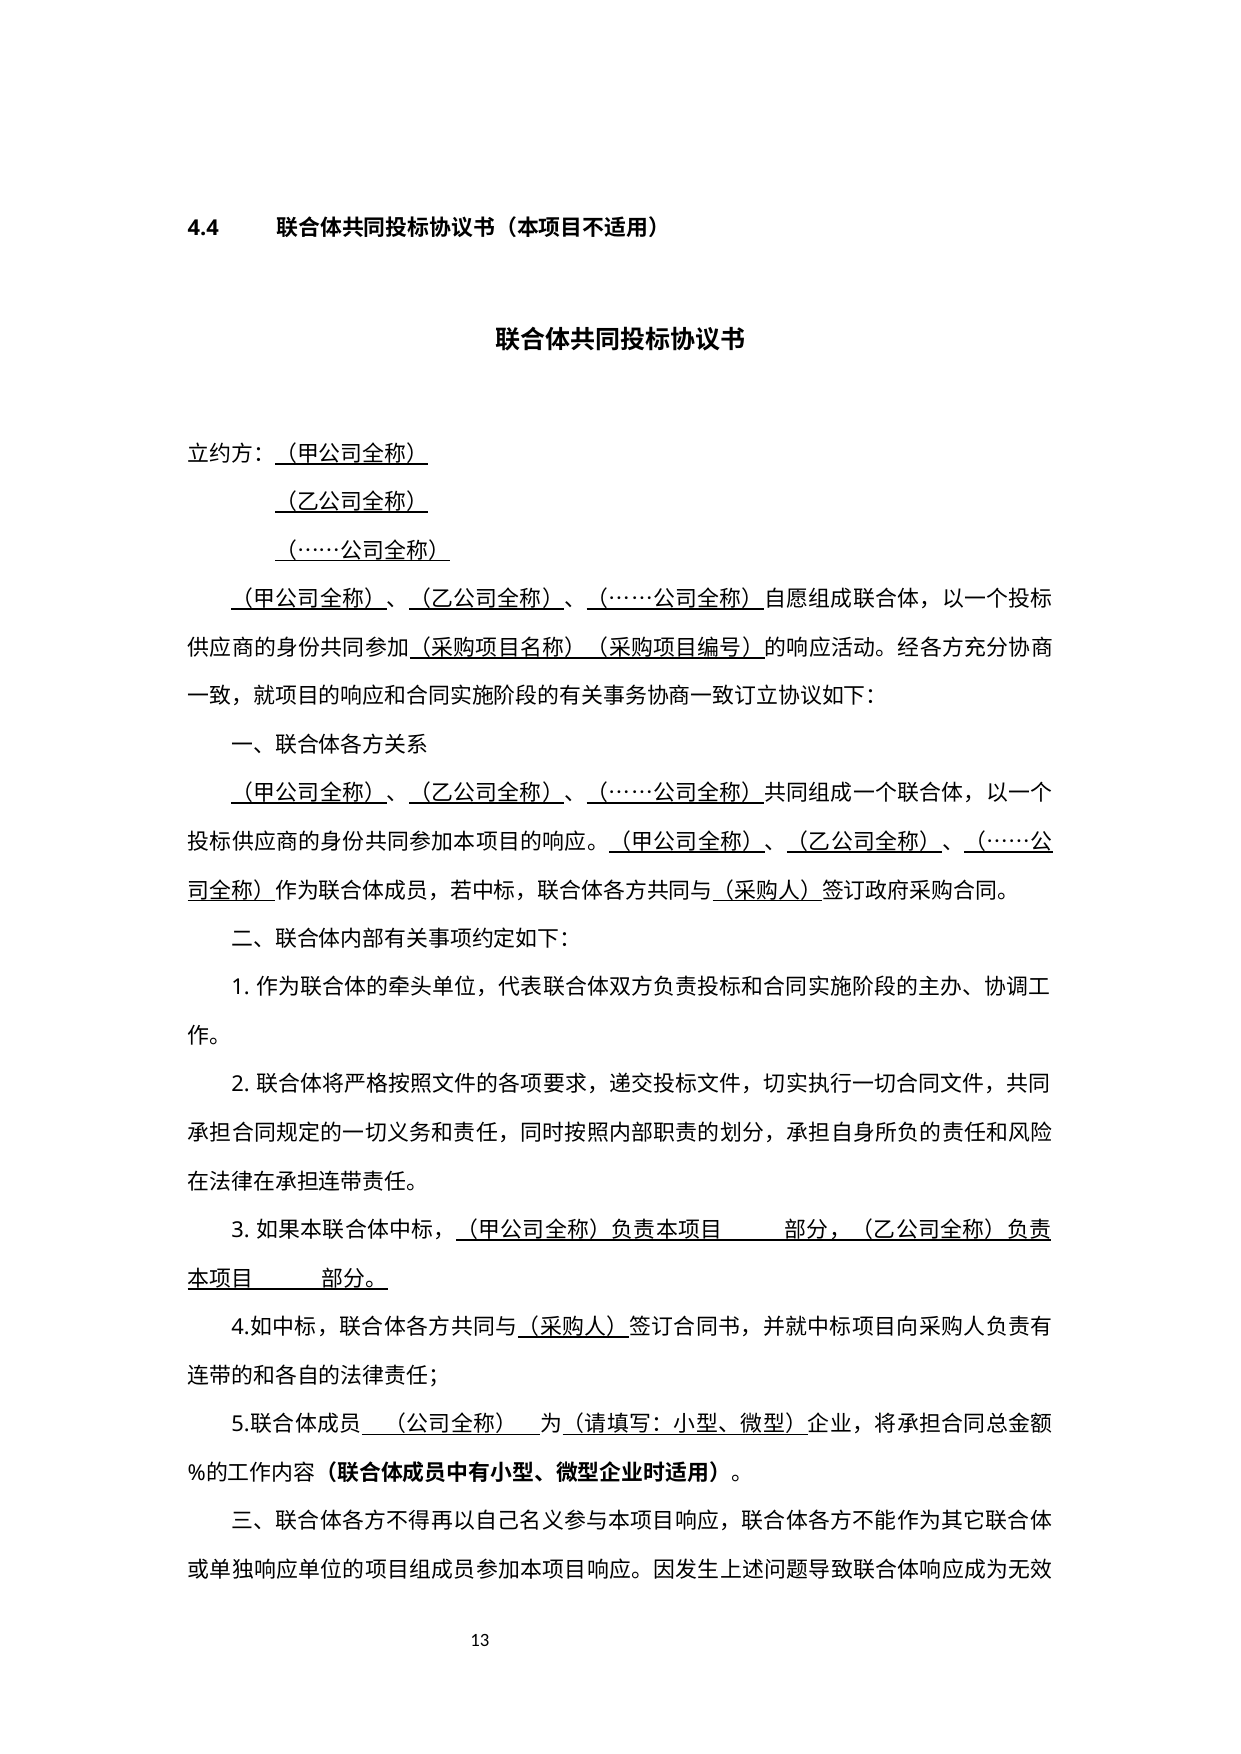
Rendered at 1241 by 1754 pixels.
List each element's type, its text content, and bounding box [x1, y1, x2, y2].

text 4.如中标，联合体各方共同与（采购人）签订合同书，并就中标项目向采购人负责有连带的和各自的法律责任； [187, 1309, 1053, 1390]
text 1. 作为联合体的牵头单位，代表联合体双方负责投标和合同实施阶段的主办、协调工作。 [187, 969, 1053, 1050]
text 3. 如果本联合体中标，（甲公司全称）负责本项目 部分，（乙公司全称）负责本项目 部分。 [187, 1212, 1053, 1293]
text 2. 联合体将严格按照文件的各项要求，递交投标文件，切实执行一切合同文件，共同承担合同规定的一切义务和责任，同时按照内部职责的划分，承担自身所负的责任和风险，在法律在承担连带责任。 [187, 1066, 1053, 1196]
text （甲公司全称）、（乙公司全称）、（……公司全称）自愿组成联合体，以一个投标供应商的身份共同参加（采购项目名称）（采购项目编号）的响应活动。经各方充分协商一致，就项目的响应和合同实施阶段的有关事务协商一致订立协议如下： [187, 581, 1053, 711]
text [187, 1503, 1053, 1584]
text 5.联合体成员 （公司全称） 为（请填写：小型、微型）企业，将承担合同总金额 %的工作内容（联合体成员中有小型、微型企业时适用）。 [187, 1406, 1053, 1487]
text （甲公司全称）、（乙公司全称）、（……公司全称）共同组成一个联合体，以一个投标供应商的身份共同参加本项目的响应。（甲公司全称）、（乙公司全称）、（……公司全称）作为联合体成员，若中标，联合体各方共同与（采购人）签订政府采购合同。 [187, 775, 1053, 905]
text 联合体共同投标协议书 [187, 305, 1053, 370]
text 一、联合体各方关系 [187, 726, 1053, 759]
text 二、联合体内部有关事项约定如下： [187, 921, 1053, 953]
text （乙公司全称） [187, 484, 1053, 516]
subtitle 4.4 联合体共同投标协议书（本项目不适用） [187, 209, 1053, 242]
text 立约方：（甲公司全称） [187, 436, 1053, 468]
text （……公司全称） [187, 532, 1053, 565]
